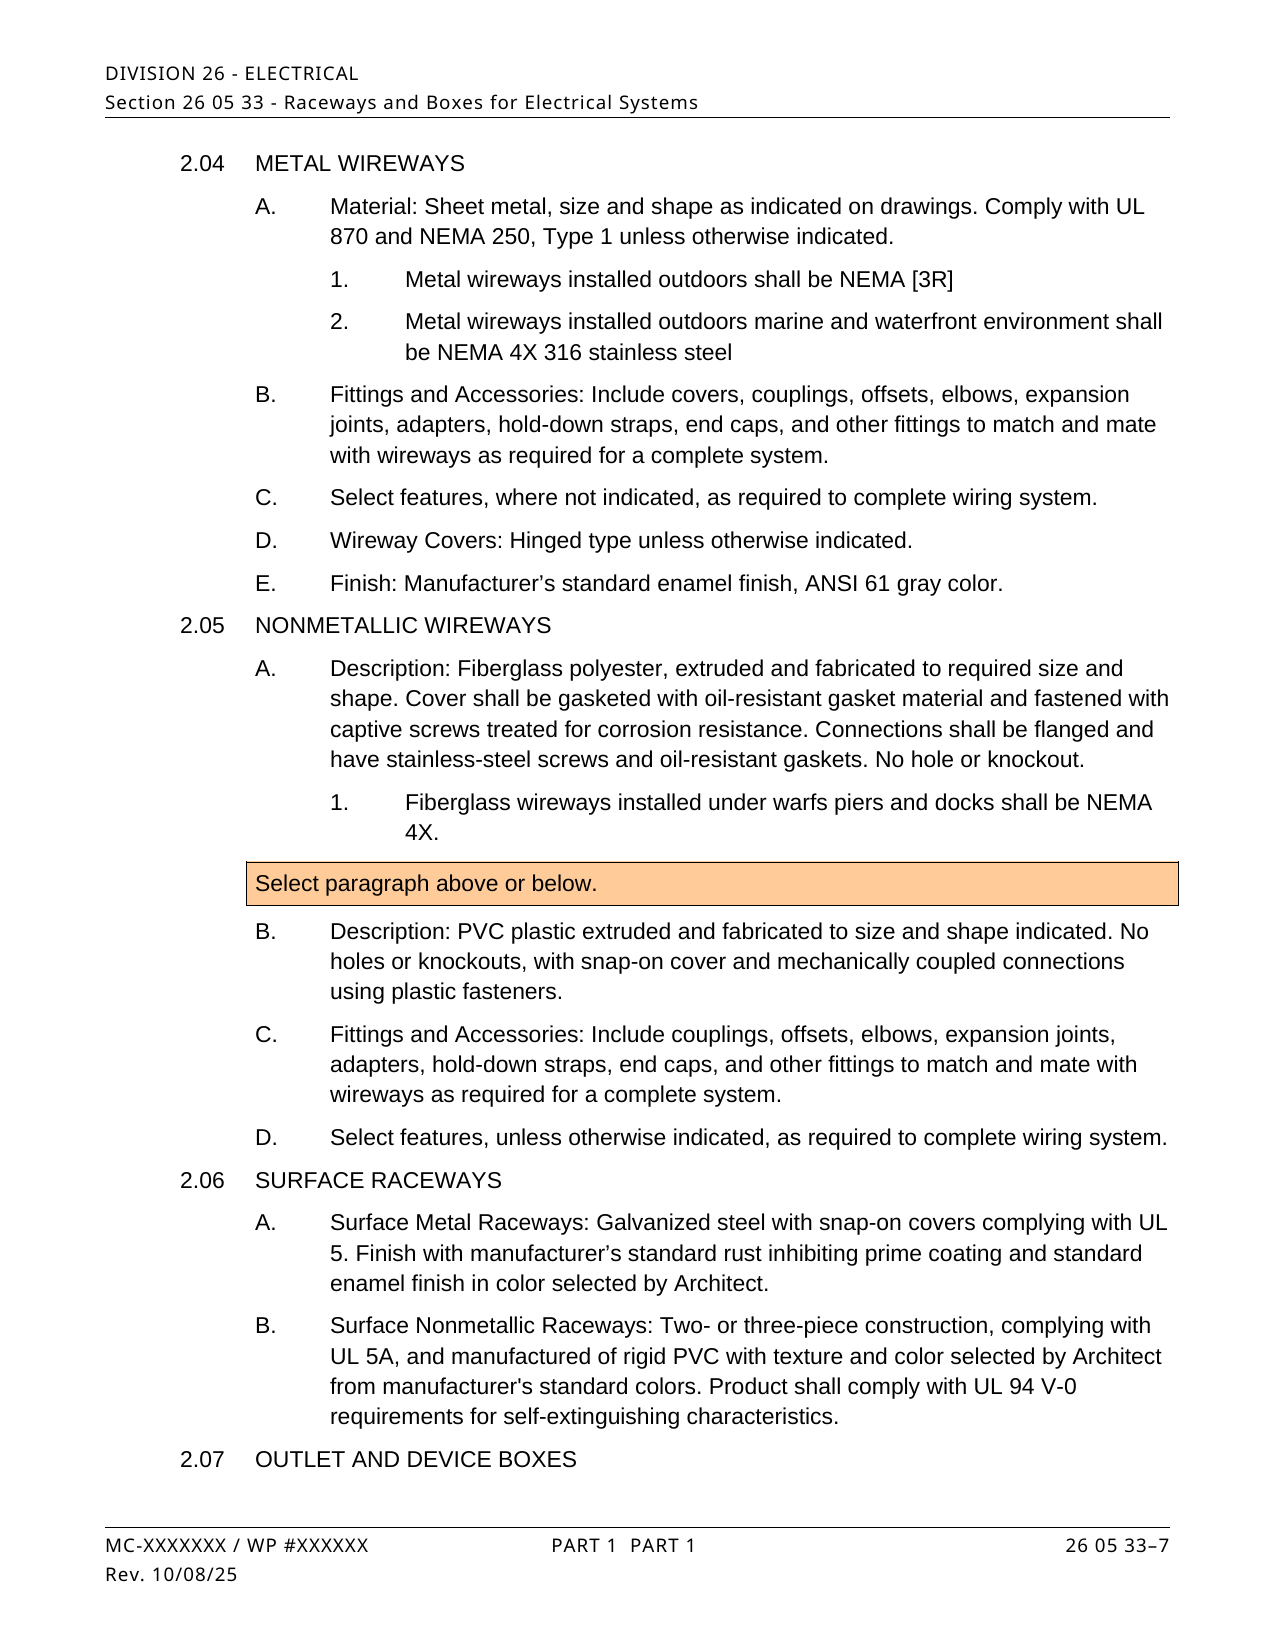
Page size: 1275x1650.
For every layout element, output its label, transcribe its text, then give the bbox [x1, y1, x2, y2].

list Fittings and Accessories: Include covers, couplings, offsets, elbows, expansion joints, adapters, hold-down straps, end caps, and other fittings to match and mate with wireways as required for a complete system. [255, 381, 1170, 468]
list Description: PVC plastic extruded and fabricated to size and shape indicated. No holes or knockouts, with snap-on cover and mechanically coupled connections using plastic fasteners. [255, 918, 1170, 1004]
list OUTLET AND DEVICE BOXES [180, 1446, 1170, 1472]
list METAL WIREWAYS [180, 150, 1170, 176]
list Metal wireways installed outdoors marine and waterfront environment shall be NEMA 4X 316 stainless steel [330, 308, 1170, 365]
list Select features, unless otherwise indicated, as required to complete wiring system. [255, 1124, 1170, 1150]
list Finish: Manufacturer’s standard enamel finish, ANSI 61 gray color. [255, 570, 1170, 596]
list Description: Fiberglass polyester, extruded and fabricated to required size and shape. Cover shall be gasketed with oil-resistant gasket material and fastened with captive screws treated for corrosion resistance. Connections shall be flanged and have stainless-steel screws and oil-resistant gaskets. No hole or knockout. [255, 655, 1170, 772]
list Select features, where not indicated, as required to complete wiring system. [255, 484, 1170, 511]
list Fittings and Accessories: Include couplings, offsets, elbows, expansion joints, adapters, hold-down straps, end caps, and other fittings to match and mate with wireways as required for a complete system. [255, 1021, 1170, 1108]
list NONMETALLIC WIREWAYS [180, 612, 1170, 639]
list Wireway Covers: Hinged type unless otherwise indicated. [255, 527, 1170, 553]
list Metal wireways installed outdoors shall be NEMA [3R] [330, 266, 1170, 292]
list Surface Nonmetallic Raceways: Two- or three-piece construction, complying with UL 5A, and manufactured of rigid PVC with texture and color selected by Architect from manufacturer's standard colors. Product shall comply with UL 94 V-0 requirements for self-extinguishing characteristics. [255, 1312, 1170, 1429]
list Material: Sheet metal, size and shape as indicated on drawings. Comply with UL 870 and NEMA 250, Type 1 unless otherwise indicated. [255, 193, 1170, 249]
text Select paragraph above or below. [247, 863, 1178, 905]
list SURFACE RACEWAYS [180, 1167, 1170, 1193]
list Surface Metal Raceways: Galvanized steel with snap-on covers complying with UL 5. Finish with manufacturer’s standard rust inhibiting prime coating and standard enamel finish in color selected by Architect. [255, 1209, 1170, 1296]
list Fiberglass wireways installed under warfs piers and docks shall be NEMA 4X. [330, 788, 1170, 845]
